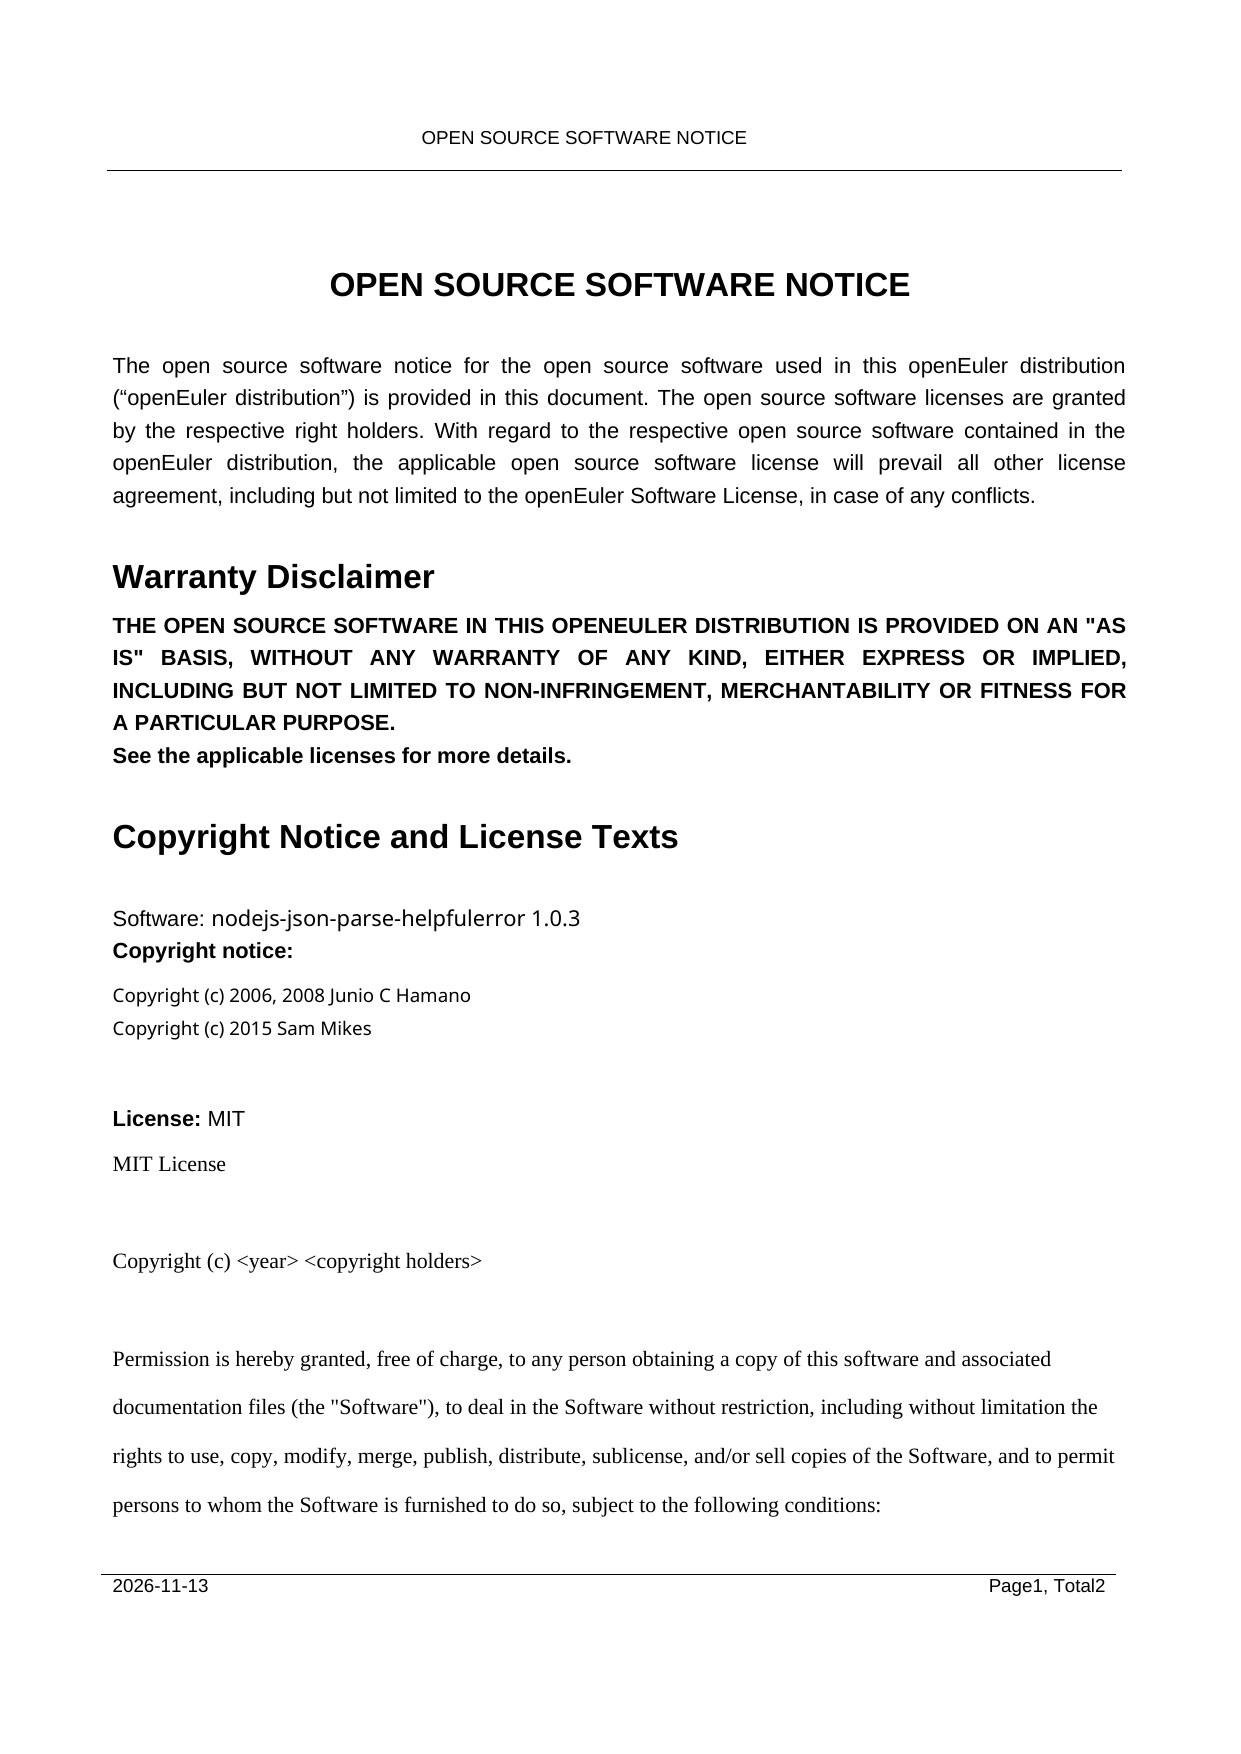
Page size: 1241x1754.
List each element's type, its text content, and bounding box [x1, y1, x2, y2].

text License: MIT [112, 1102, 1128, 1134]
text Copyright Notice and License Texts [112, 804, 1128, 869]
text Warranty Disclaimer [112, 544, 1128, 609]
text Copyright (c) 2015 Sam Mikes [112, 1012, 1128, 1044]
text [112, 1147, 1128, 1521]
text OPEN SOURCE SOFTWARE NOTICE [112, 251, 1128, 316]
text THE OPEN SOURCE SOFTWARE IN THIS OPENEULER DISTRIBUTION IS PROVIDED ON AN "AS IS" BASIS, WITHOUT ANY WARRANTY OF ANY KIND, EITHER EXPRESS OR IMPLIED, INCLUDING BUT NOT LIMITED TO NON-INFRINGEMENT, MERCHANTABILITY OR FITNESS FOR A PARTICULAR PURPOSE. See the applicable licenses for more details. [112, 609, 1128, 771]
text Copyright (c) 2006, 2008 Junio C Hamano [112, 979, 1128, 1012]
text Software: nodejs-json-parse-helpfulerror 1.0.3 [112, 901, 1128, 934]
text Copyright notice: [112, 934, 1128, 966]
text The open source software notice for the open source software used in this openEuler distribution (“openEuler distribution”) is provided in this document. The open source software licenses are granted by the respective right holders. With regard to the respective open source software contained in the openEuler distribution, the applicable open source software license will prevail all other license agreement, including but not limited to the openEuler Software License, in case of any conflicts. [112, 349, 1128, 511]
